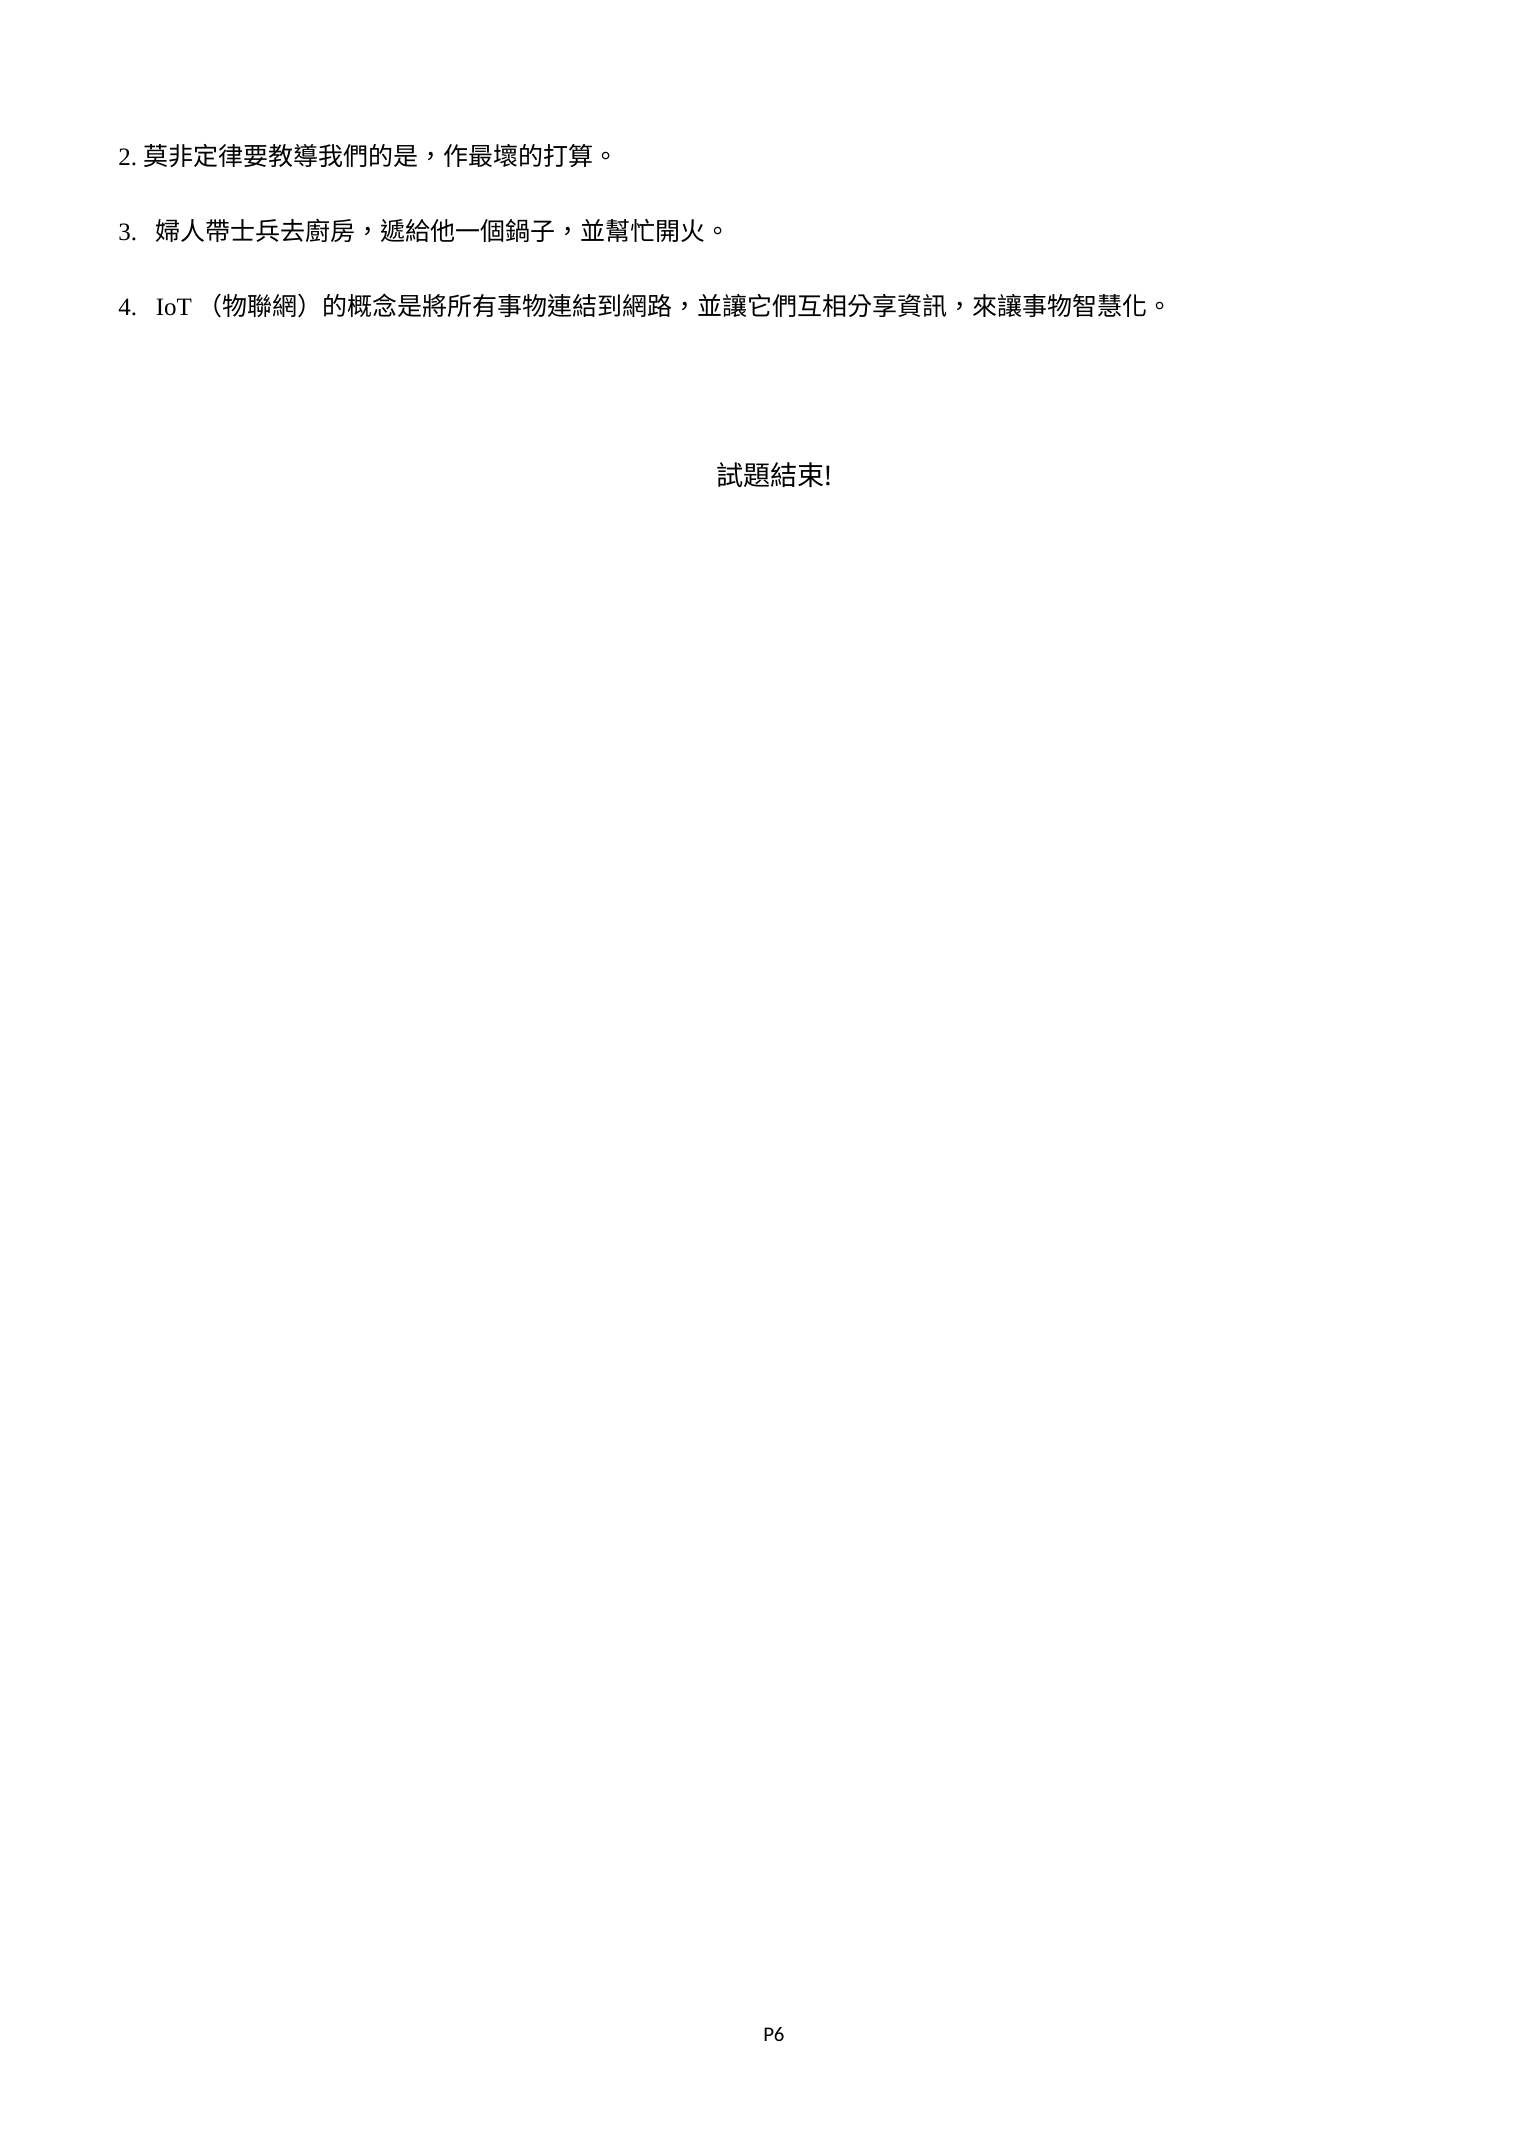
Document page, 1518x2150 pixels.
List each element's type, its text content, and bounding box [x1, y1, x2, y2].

list 婦人帶士兵去廚房，遞給他一個鍋子，並幫忙開火。 [118, 211, 1429, 248]
text 2. 莫非定律要教導我們的是，作最壞的打算。 [118, 136, 1429, 173]
text 試題結束! [118, 436, 1429, 511]
list IoT （物聯網）的概念是將所有事物連結到網路，並讓它們互相分享資訊，來讓事物智慧化。 [118, 286, 1429, 323]
